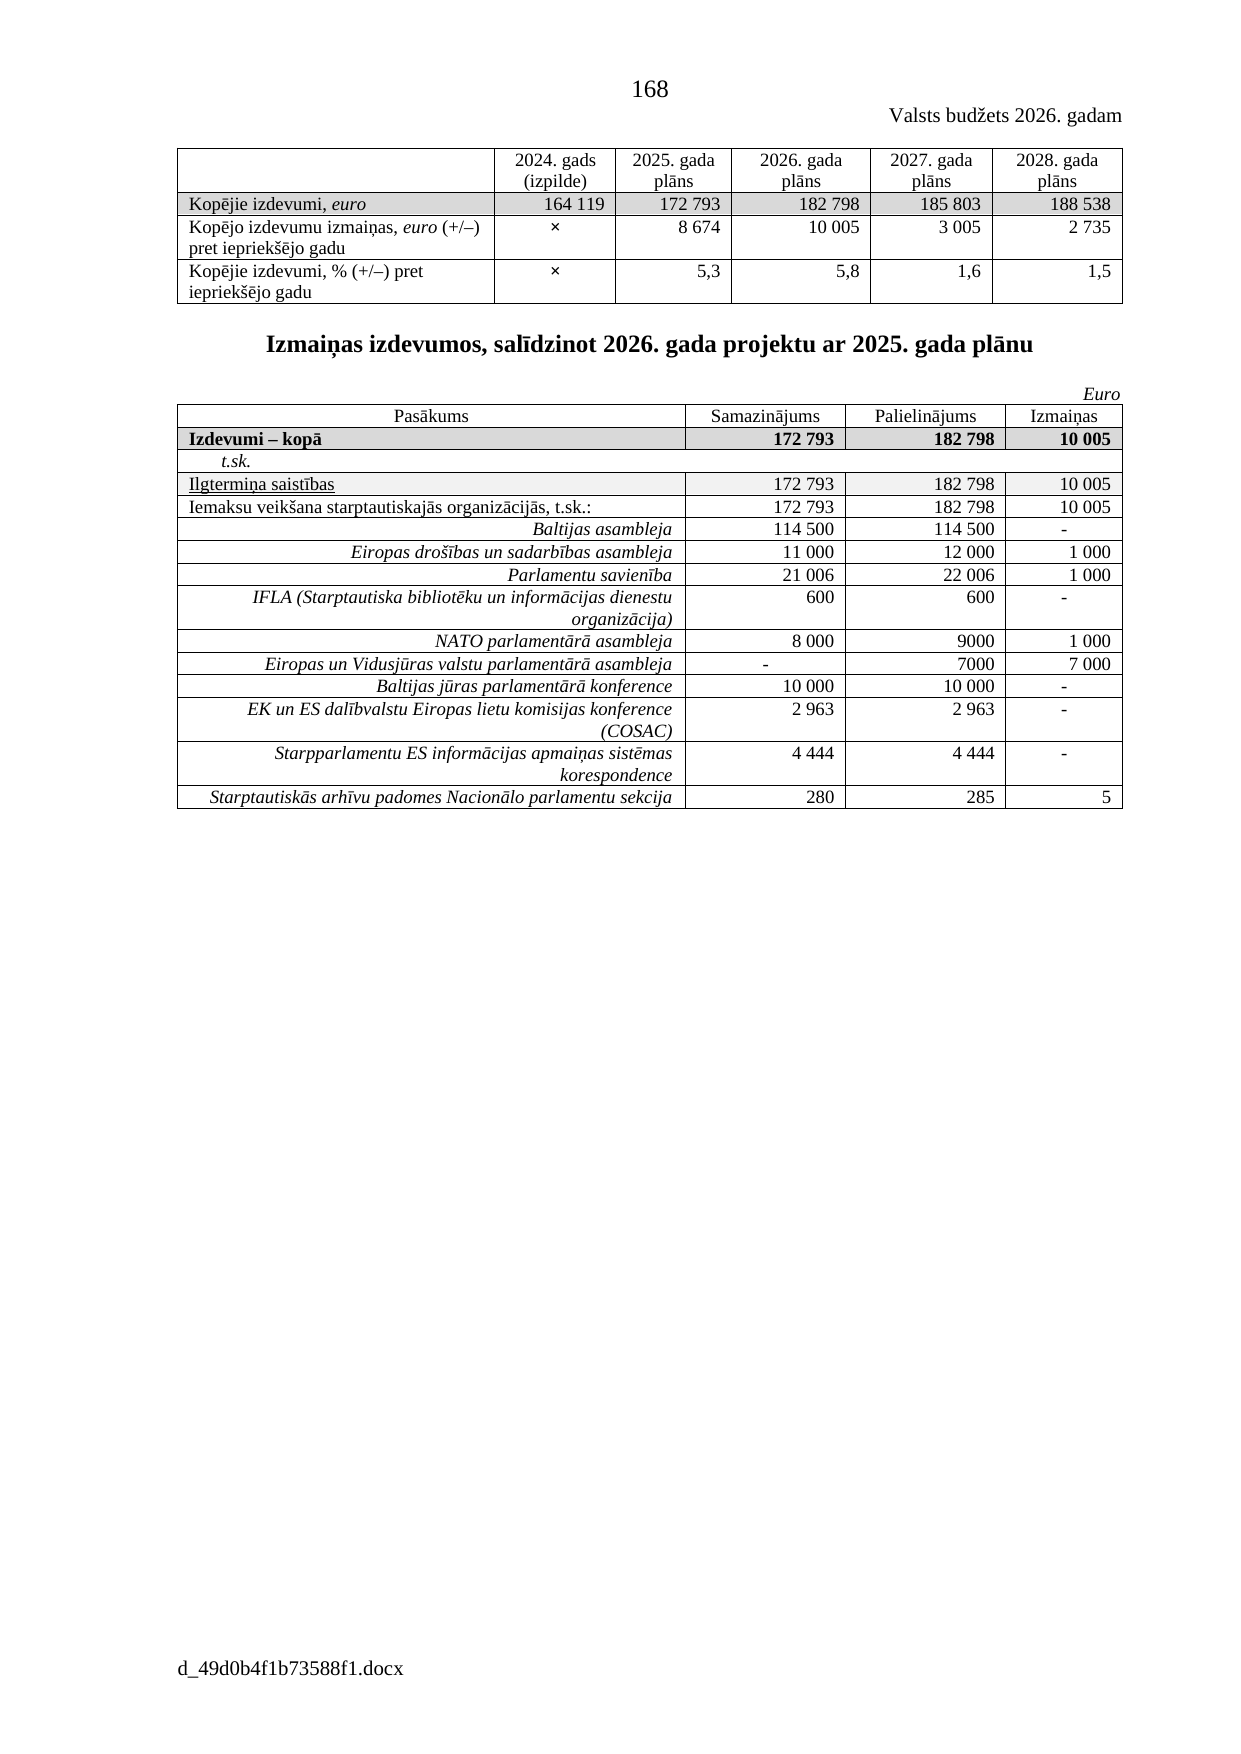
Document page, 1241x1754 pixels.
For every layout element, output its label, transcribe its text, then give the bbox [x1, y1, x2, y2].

table_cell 1 000 [1006, 564, 1122, 585]
table_cell 10 005 [1006, 428, 1122, 449]
table_cell t.sk. [178, 450, 1122, 472]
table_cell 172 793 [616, 193, 731, 214]
table_cell NATO parlamentārā asambleja [178, 630, 685, 652]
table_cell 280 [686, 786, 845, 808]
table_cell IFLA (Starptautiska bibliotēku un informācijas dienestu organizācija) [178, 586, 685, 629]
table_cell 5 [1006, 786, 1122, 808]
table_cell Eiropas un Vidusjūras valstu parlamentārā asambleja [178, 653, 685, 674]
table_cell 285 [846, 786, 1005, 808]
table_cell 21 006 [686, 564, 845, 585]
table_header 2024. gads (izpilde) [495, 149, 615, 192]
table_cell 1 000 [1006, 541, 1122, 562]
table_header 2026. gada plāns [732, 149, 870, 192]
table_cell Baltijas asambleja [178, 518, 685, 540]
table_header 2028. gada plāns [993, 149, 1122, 192]
table_cell - [1006, 698, 1122, 741]
table_cell 172 793 [686, 428, 845, 449]
table_cell 12 000 [846, 541, 1005, 562]
table_cell Parlamentu savienība [178, 564, 685, 585]
table_cell EK un ES dalībvalstu Eiropas lietu komisijas konference (COSAC) [178, 698, 685, 741]
table_cell 600 [846, 586, 1005, 629]
table_cell 2 963 [846, 698, 1005, 741]
table_cell 4 444 [686, 742, 845, 785]
table_cell - [1006, 518, 1122, 540]
table_cell 114 500 [846, 518, 1005, 540]
table_cell 185 803 [871, 193, 992, 214]
table_cell 2 735 [993, 216, 1122, 259]
table_cell Izdevumi – kopā [178, 428, 685, 449]
table_cell 4 444 [846, 742, 1005, 785]
table_header Pasākums [178, 405, 685, 427]
table_cell 5,8 [732, 260, 870, 303]
table_header Izmaiņas [1006, 405, 1122, 427]
table_header 2027. gada plāns [871, 149, 992, 192]
table_cell 600 [686, 586, 845, 629]
table_cell 9000 [846, 630, 1005, 652]
text Izmaiņas izdevumos, salīdzinot 2026. gada projektu ar 2025. gada plānu [177, 329, 1122, 358]
table_cell 1,6 [871, 260, 992, 303]
table_cell Baltijas jūras parlamentārā konference [178, 675, 685, 697]
text Euro [1002, 383, 1122, 404]
table_header [178, 149, 494, 192]
table_cell Kopējo izdevumu izmaiņas, euro (+/–) pret iepriekšējo gadu [178, 216, 494, 259]
table_cell 182 798 [732, 193, 870, 214]
table_cell - [1006, 742, 1122, 785]
table_cell Kopējie izdevumi, % (+/–) pret iepriekšējo gadu [178, 260, 494, 303]
table_cell 114 500 [686, 518, 845, 540]
table_cell Kopējie izdevumi, euro [178, 193, 494, 214]
table_cell - [1006, 586, 1122, 629]
table_cell 188 538 [993, 193, 1122, 214]
table_header 2025. gada plāns [616, 149, 731, 192]
table_header Palielinājums [846, 405, 1005, 427]
table_cell 8 674 [616, 216, 731, 259]
table_cell 182 798 [846, 473, 1005, 494]
table_cell Starptautiskās arhīvu padomes Nacionālo parlamentu sekcija [178, 786, 685, 808]
table_cell 7 000 [1006, 653, 1122, 674]
table_cell Iemaksu veikšana starptautiskajās organizācijās, t.sk.: [178, 496, 685, 517]
table_cell 10 005 [1006, 496, 1122, 517]
table_cell 11 000 [686, 541, 845, 562]
table_cell 1,5 [993, 260, 1122, 303]
table_cell 182 798 [846, 428, 1005, 449]
table_cell 172 793 [686, 496, 845, 517]
table_cell 10 000 [846, 675, 1005, 697]
table_cell - [1006, 675, 1122, 697]
table_cell 1 000 [1006, 630, 1122, 652]
table_cell 8 000 [686, 630, 845, 652]
table_cell 2 963 [686, 698, 845, 741]
table_cell 10 000 [686, 675, 845, 697]
table_cell - [686, 653, 845, 674]
table_cell 5,3 [616, 260, 731, 303]
table_cell Starpparlamentu ES informācijas apmaiņas sistēmas korespondence [178, 742, 685, 785]
table_cell 22 006 [846, 564, 1005, 585]
table_cell × [495, 216, 615, 259]
table_cell 7000 [846, 653, 1005, 674]
table_cell Ilgtermiņa saistības [178, 473, 685, 494]
table_header Samazinājums [686, 405, 845, 427]
table_cell × [495, 260, 615, 303]
table_cell 10 005 [732, 216, 870, 259]
table_cell 10 005 [1006, 473, 1122, 494]
table_cell 164 119 [495, 193, 615, 214]
table_cell 3 005 [871, 216, 992, 259]
table_cell 182 798 [846, 496, 1005, 517]
table_cell 172 793 [686, 473, 845, 494]
table_cell Eiropas drošības un sadarbības asambleja [178, 541, 685, 562]
